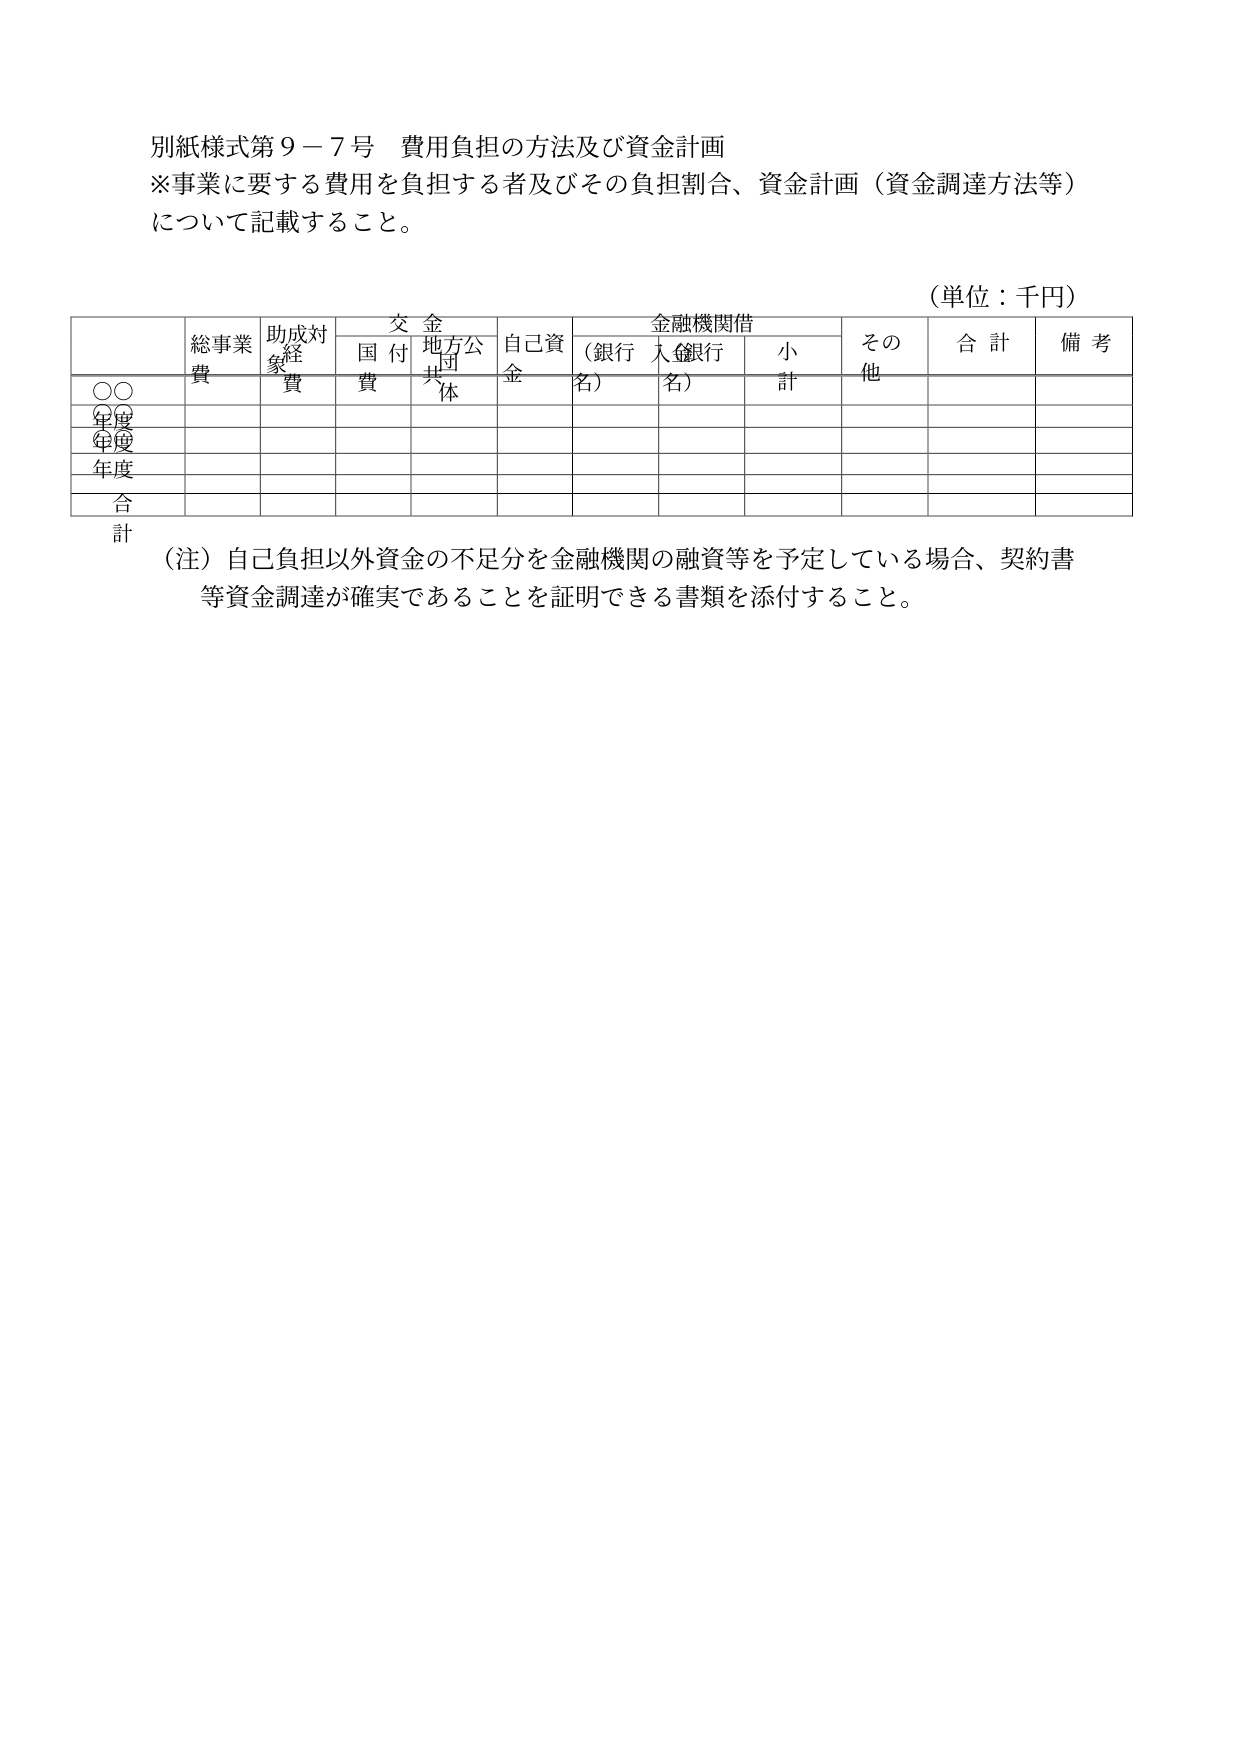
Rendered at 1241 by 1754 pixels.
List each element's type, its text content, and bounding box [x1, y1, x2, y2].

text ※事業に要する費用を負担する者及びその負担割合、資金計画（資金調達方法等）について記載すること。 [150, 164, 1090, 239]
text （単位：千円） [150, 277, 1090, 314]
text 等資金調達が確実であることを証明できる書類を添付すること。 [200, 577, 1090, 614]
text （注）自己負担以外資金の不足分を金融機関の融資等を予定している場合、契約書 [150, 539, 1090, 577]
text 別紙様式第９－７号 費用負担の方法及び資金計画 [150, 127, 1090, 164]
